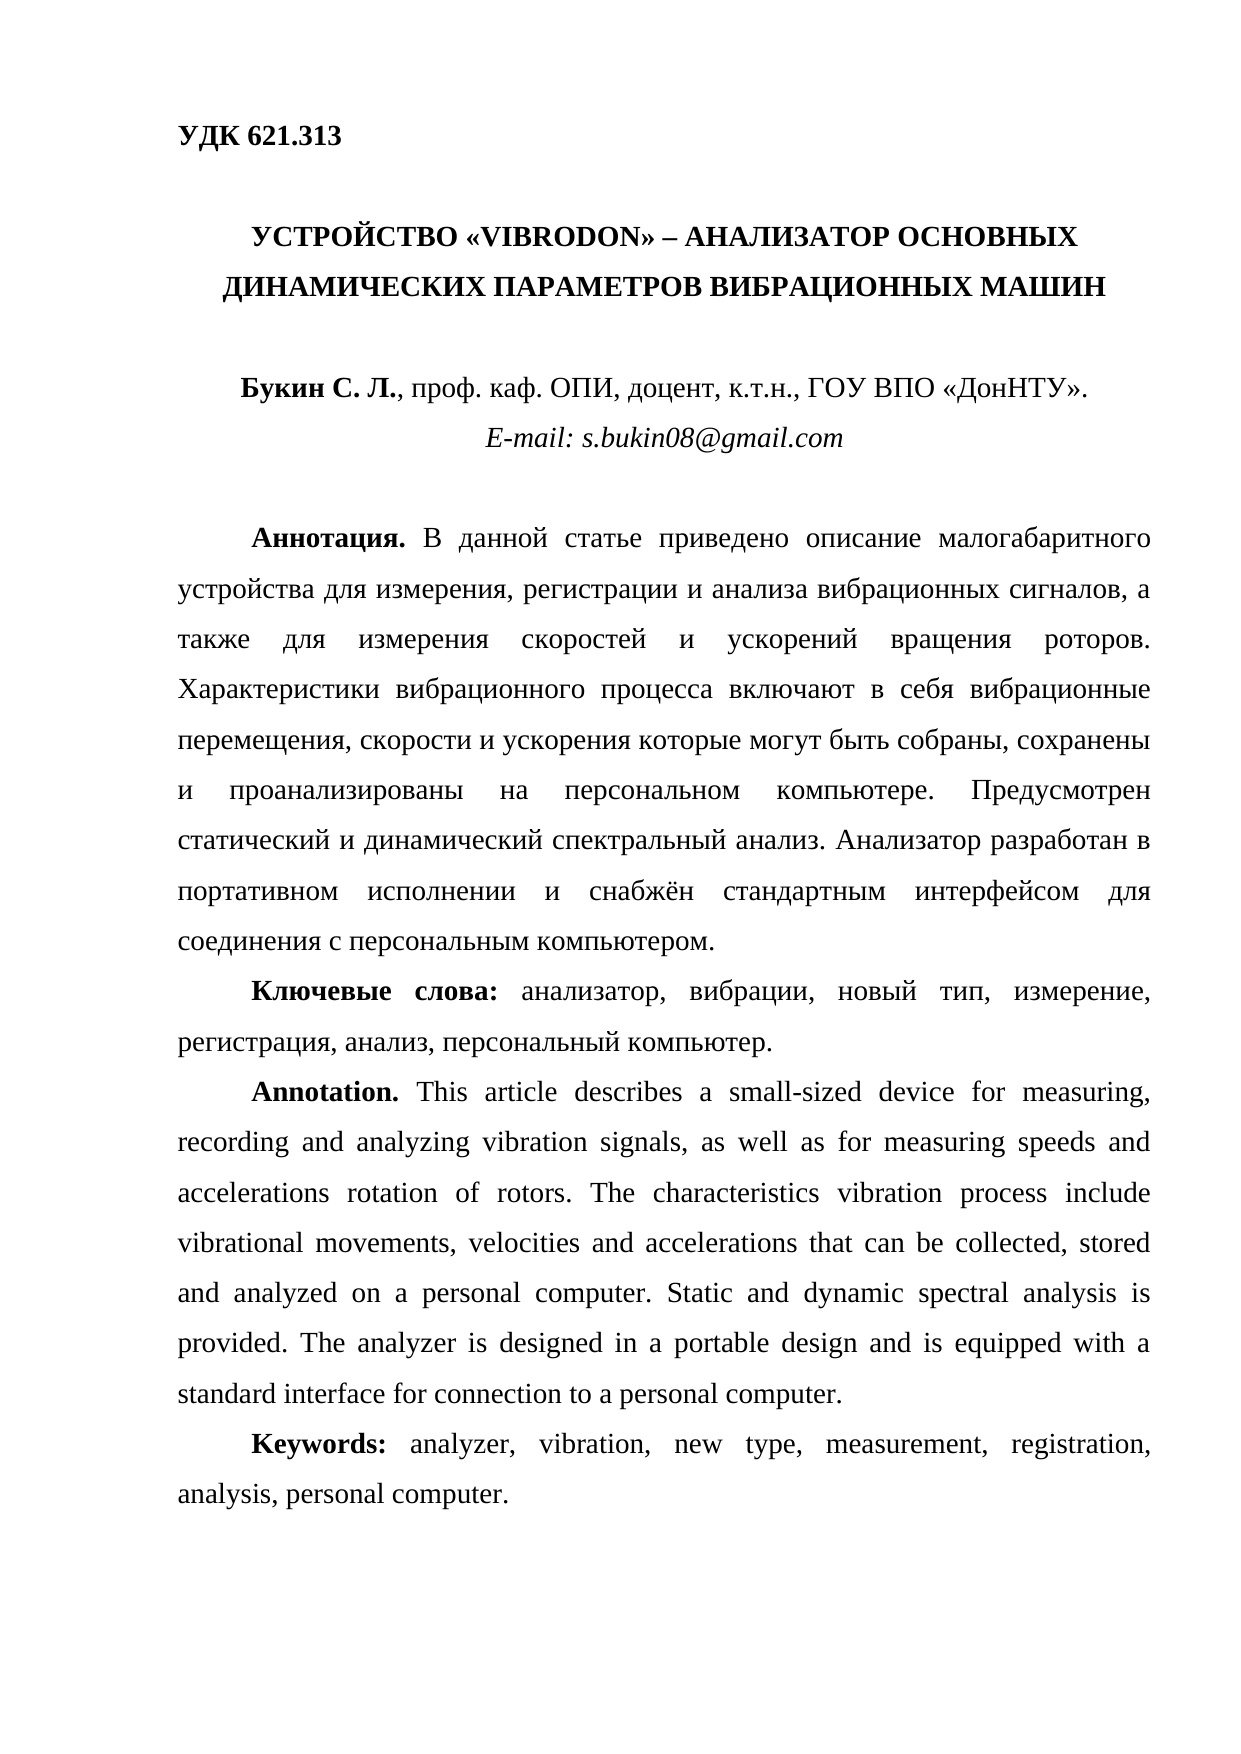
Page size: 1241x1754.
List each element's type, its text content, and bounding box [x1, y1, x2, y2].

text Ключевые слова: анализатор, вибрации, новый тип, измерение, регистрация, анализ, персональный компьютер. [177, 973, 1152, 1057]
text Keywords: analyzer, vibration, new type, measurement, registration, analysis, personal computer. [177, 1426, 1152, 1510]
text УСТРОЙСТВО «VIBRODON» – АНАЛИЗАТОР ОСНОВНЫХ ДИНАМИЧЕСКИХ ПАРАМЕТРОВ ВИБРАЦИОННЫХ МАШИН [177, 219, 1152, 303]
text E-mail: s.bukin08@gmail.com [177, 420, 1152, 453]
text Букин С. Л., проф. каф. ОПИ, доцент, к.т.н., ГОУ ВПО «ДонНТУ». [177, 370, 1152, 403]
text Аннотация. В данной статье приведено описание малогабаритного устройства для измерения, регистрации и анализа вибрационных сигналов, а также для измерения скоростей и ускорений вращения роторов. Характеристики вибрационного процесса включают в себя вибрационные перемещения, скорости и ускорения которые могут быть собраны, сохранены и проанализированы на персональном компьютере. Предусмотрен статический и динамический спектральный анализ. Анализатор разработан в портативном исполнении и снабжён стандартным интерфейсом для соединения с персональным компьютером. [177, 521, 1152, 957]
text Annotation. This article describes a small-sized device for measuring, recording and analyzing vibration signals, as well as for measuring speeds and accelerations rotation of rotors. The characteristics vibration process include vibrational movements, velocities and accelerations that can be collected, stored and analyzed on a personal computer. Static and dynamic spectral analysis is provided. The analyzer is designed in a portable design and is equipped with a standard interface for connection to a personal computer. [177, 1074, 1152, 1409]
text УДК 621.313 [177, 118, 1152, 152]
